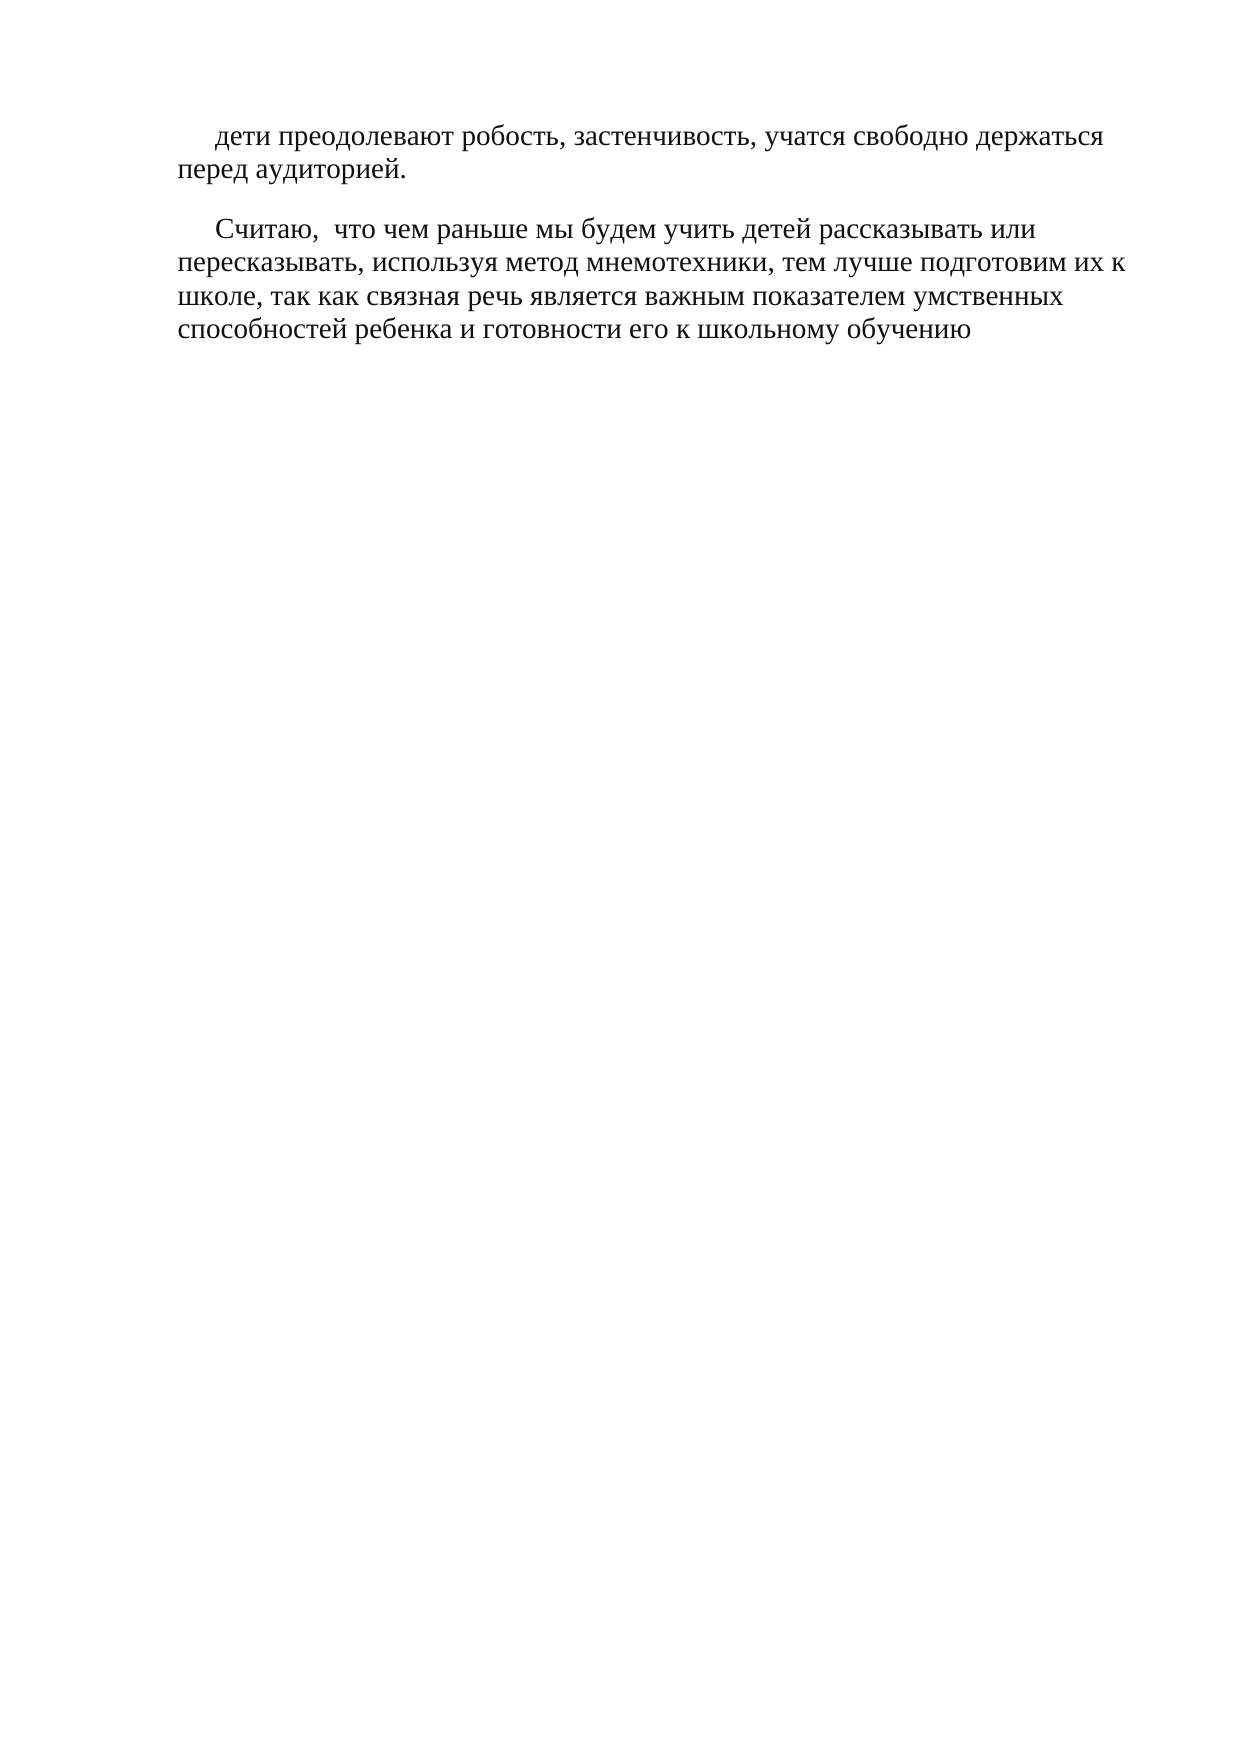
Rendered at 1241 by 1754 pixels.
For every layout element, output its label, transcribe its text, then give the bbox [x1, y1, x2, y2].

text Считаю, что чем раньше мы будем учить детей рассказывать или пересказывать, используя метод мнемотехники, тем лучше подготовим их к школе, так как связная речь является важным показателем умственных способностей ребенка и готовности его к школьному обучению [177, 211, 1152, 345]
text дети преодолевают робость, застенчивость, учатся свободно держаться перед аудиторией. [177, 118, 1152, 185]
